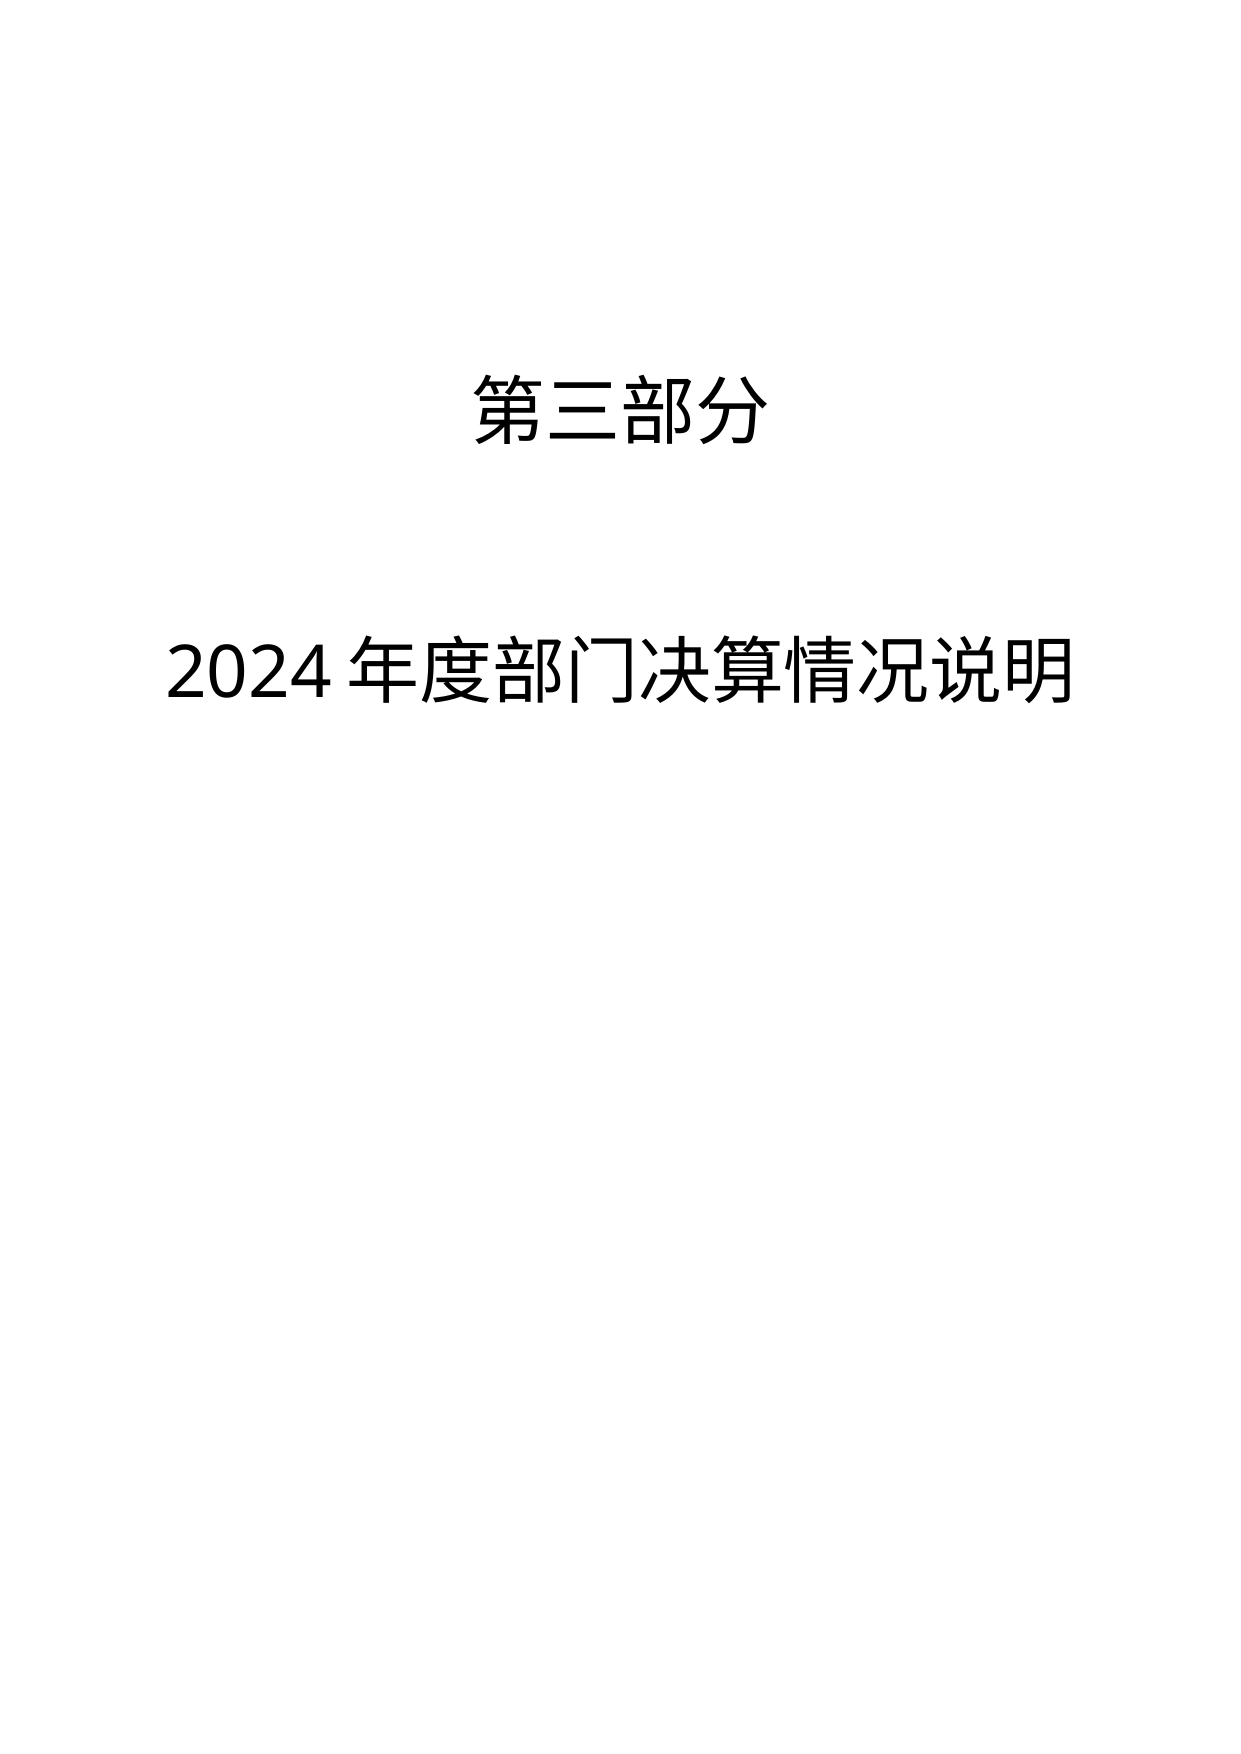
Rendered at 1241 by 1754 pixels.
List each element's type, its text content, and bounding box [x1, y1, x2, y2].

text 2024年度部门决算情况说明 [75, 601, 1165, 731]
text 第三部分 [75, 341, 1165, 471]
